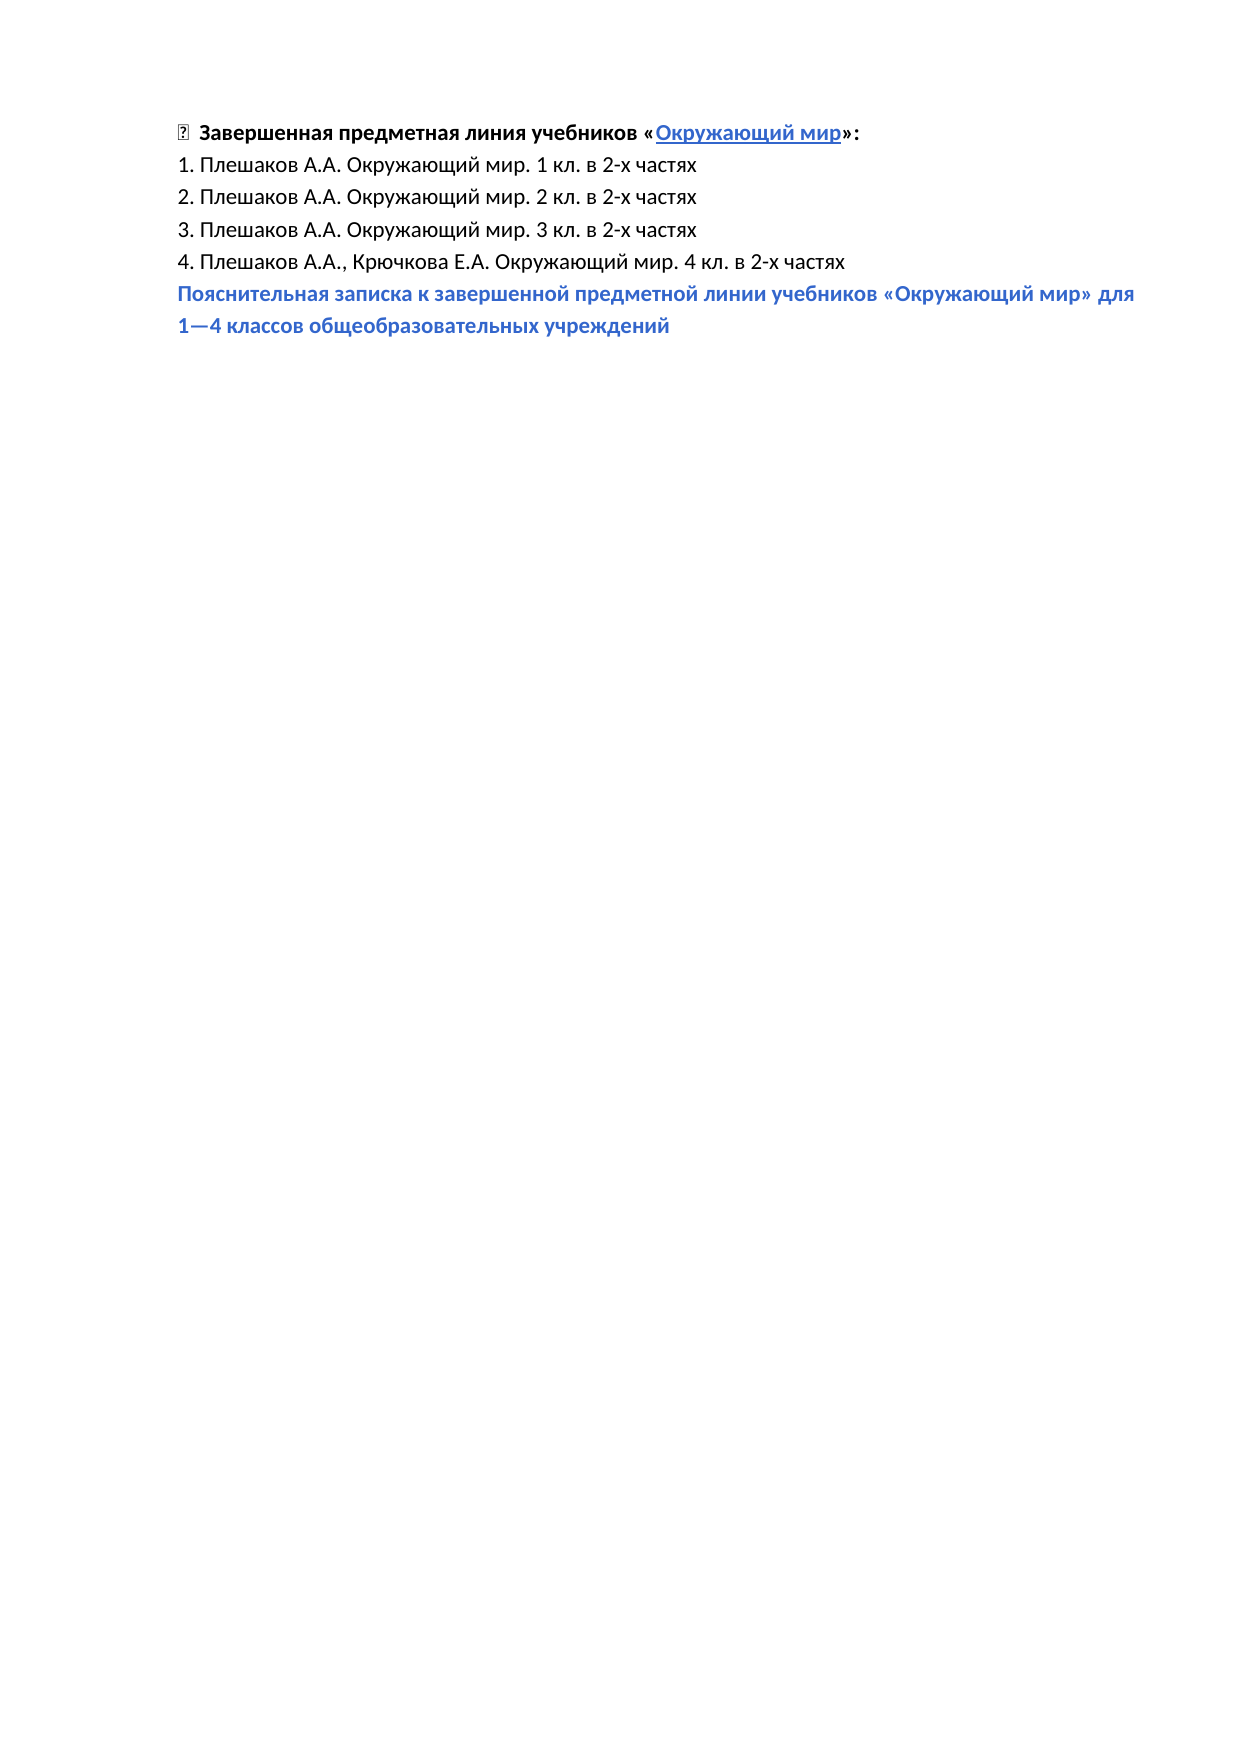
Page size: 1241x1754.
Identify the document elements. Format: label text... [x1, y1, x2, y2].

text  Завершенная предметная линия учебников «Окружающий мир»: 1. Плешаков А.А. Окружающий мир. 1 кл. в 2-х частях 2. Плешаков А.А. Окружающий мир. 2 кл. в 2-х частях 3. Плешаков А.А. Окружающий мир. 3 кл. в 2-х частях 4. Плешаков А.А., Крючкова Е.А. Окружающий мир. 4 кл. в 2-х частях Пояснительная записка к завершенной предметной линии учебников «Окружающий мир» для 1—4 классов общеобразовательных учреждений [177, 118, 1152, 339]
